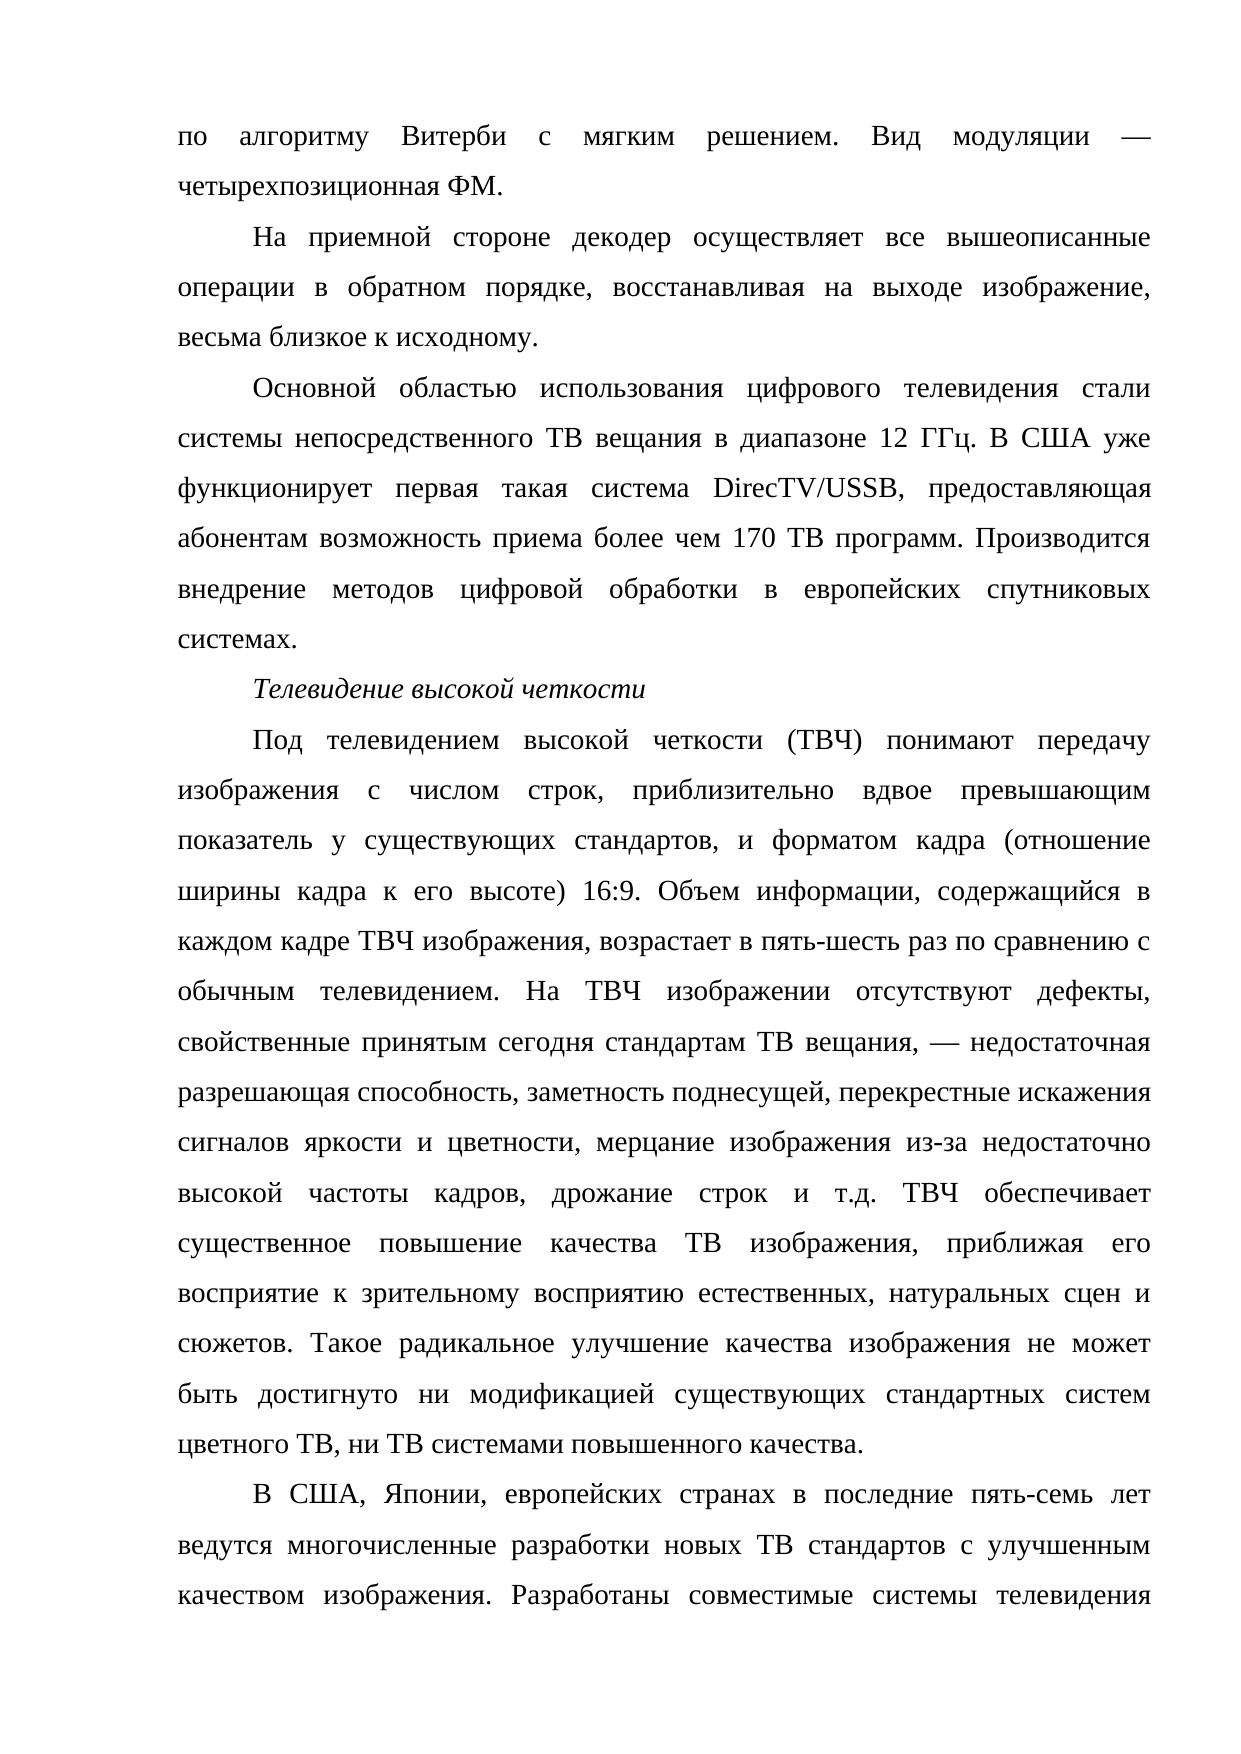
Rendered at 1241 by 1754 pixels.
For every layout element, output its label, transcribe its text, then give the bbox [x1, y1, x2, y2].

text Основной областью использования цифрового телевидения стали системы непосредственного ТВ вещания в диапазоне 12 ГГц. В США уже функционирует первая такая система DirecTV/USSB, предоставляющая абонентам возможность приема более чем 170 ТВ программ. Производится внедрение методов цифровой обработки в европейских спутниковых системах. [177, 370, 1152, 655]
text Телевидение высокой четкости [177, 672, 1152, 705]
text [177, 1477, 1152, 1611]
text Под телевидением высокой четкости (ТВЧ) понимают передачу изображения с числом строк, приблизительно вдвое превышающим показатель у существующих стандартов, и форматом кадра (отношение ширины кадра к его высоте) 16:9. Объем информации, содержащийся в каждом кадре ТВЧ изображения, возрастает в пять-шесть раз по сравнению с обычным телевидением. На ТВЧ изображении отсутствуют дефекты, свойственные принятым сегодня стандартам ТВ вещания, — недостаточная разрешающая способность, заметность поднесущей, перекрестные искажения сигналов яркости и цветности, мерцание изображения из-за недостаточно высокой частоты кадров, дрожание строк и т.д. ТВЧ обеспечивает существенное повышение качества ТВ изображения, приближая его восприятие к зрительному восприятию естественных, натуральных сцен и сюжетов. Такое радикальное улучшение качества изображения не может быть достигнуто ни модификацией существующих стандартных систем цветного ТВ, ни ТВ системами повышенного качества. [177, 722, 1152, 1460]
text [177, 118, 1152, 202]
text На приемной стороне декодер осуществляет все вышеописанные операции в обратном порядке, восстанавливая на выходе изображение, весьма близкое к исходному. [177, 219, 1152, 353]
